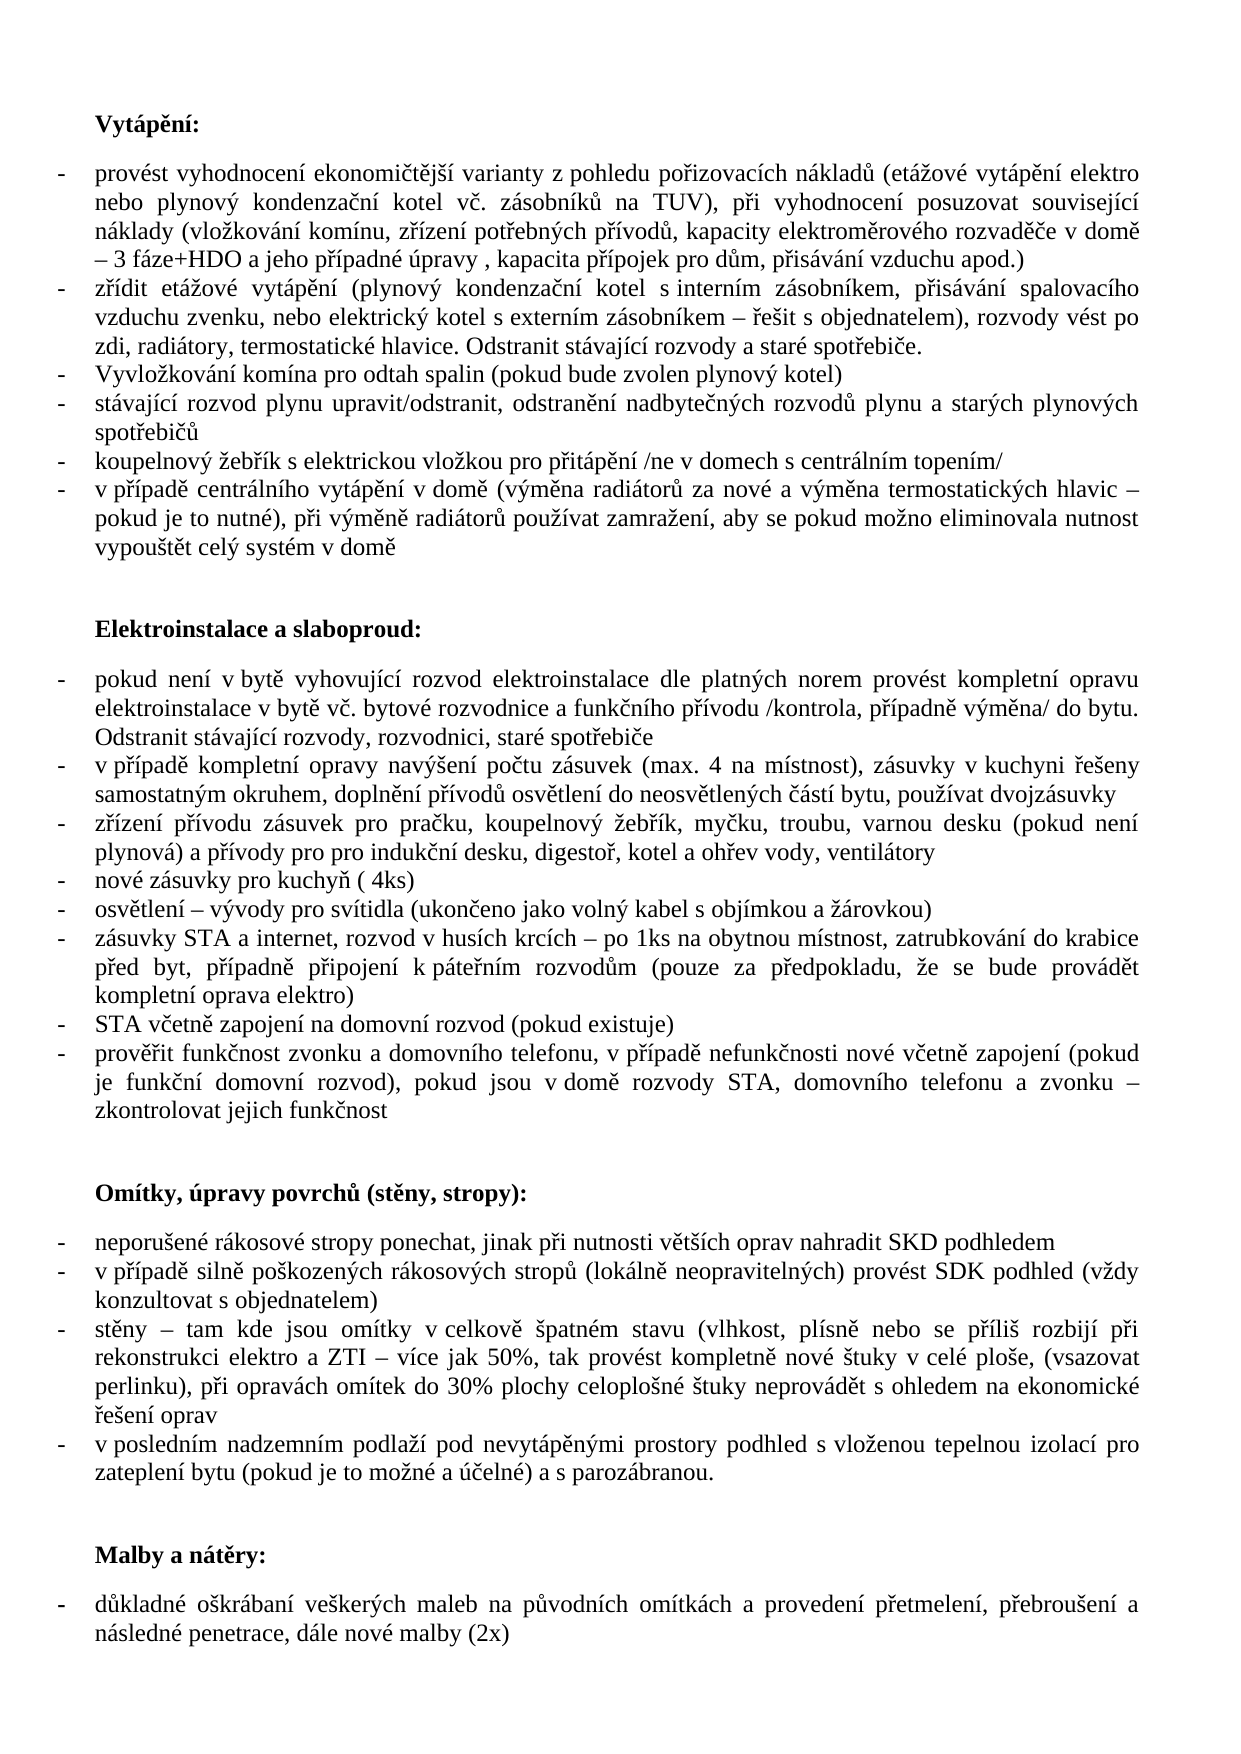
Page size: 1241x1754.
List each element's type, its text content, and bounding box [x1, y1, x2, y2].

text Malby a nátěry: [94, 1540, 1140, 1569]
list důkladné oškrábaní veškerých maleb na původních omítkách a provedení přetmelení, přebroušení a následné penetrace, dále nové malby (2x) [57, 1589, 1140, 1647]
list stávající rozvod plynu upravit/odstranit, odstranění nadbytečných rozvodů plynu a starých plynových spotřebičů [57, 388, 1140, 446]
list v případě silně poškozených rákosových stropů (lokálně neopravitelných) provést SDK podhled (vždy konzultovat s objednatelem) [57, 1256, 1140, 1314]
list v posledním nadzemním podlaží pod nevytápěnými prostory podhled s vloženou tepelnou izolací pro zateplení bytu (pokud je to možné a účelné) a s parozábranou. [57, 1429, 1140, 1486]
list prověřit funkčnost zvonku a domovního telefonu, v případě nefunkčnosti nové včetně zapojení (pokud je funkční domovní rozvod), pokud jsou v domě rozvody STA, domovního telefonu a zvonku – zkontrolovat jejich funkčnost [57, 1038, 1140, 1124]
list pokud není v bytě vyhovující rozvod elektroinstalace dle platných norem provést kompletní opravu elektroinstalace v bytě vč. bytové rozvodnice a funkčního přívodu /kontrola, případně výměna/ do bytu. Odstranit stávající rozvody, rozvodnici, staré spotřebiče [57, 664, 1140, 750]
list koupelnový žebřík s elektrickou vložkou pro přitápění /ne v domech s centrálním topením/ [57, 446, 1140, 474]
list nové zásuvky pro kuchyň ( 4ks) [57, 865, 1140, 894]
list zásuvky STA a internet, rozvod v husích krcích – po 1ks na obytnou místnost, zatrubkování do krabice před byt, případně připojení k páteřním rozvodům (pouze za předpokladu, že se bude provádět kompletní oprava elektro) [57, 923, 1140, 1009]
list provést vyhodnocení ekonomičtější varianty z pohledu pořizovacích nákladů (etážové vytápění elektro nebo plynový kondenzační kotel vč. zásobníků na TUV), při vyhodnocení posuzovat související náklady (vložkování komínu, zřízení potřebných přívodů, kapacity elektroměrového rozvaděče v domě – 3 fáze+HDO a jeho případné úpravy , kapacita přípojek pro dům, přisávání vzduchu apod.) [57, 158, 1140, 273]
list osvětlení – vývody pro svítidla (ukončeno jako volný kabel s objímkou a žárovkou) [57, 894, 1140, 923]
list zřízení přívodu zásuvek pro pračku, koupelnový žebřík, myčku, troubu, varnou desku (pokud není plynová) a přívody pro pro indukční desku, digestoř, kotel a ohřev vody, ventilátory [57, 808, 1140, 865]
list neporušené rákosové stropy ponechat, jinak při nutnosti větších oprav nahradit SKD podhledem [57, 1227, 1140, 1256]
list STA včetně zapojení na domovní rozvod (pokud existuje) [57, 1009, 1140, 1038]
text Elektroinstalace a slaboproud: [94, 614, 1140, 643]
list Vyvložkování komína pro odtah spalin (pokud bude zvolen plynový kotel) [57, 359, 1140, 388]
list v případě centrálního vytápění v domě (výměna radiátorů za nové a výměna termostatických hlavic – pokud je to nutné), při výměně radiátorů používat zamražení, aby se pokud možno eliminovala nutnost vypouštět celý systém v domě [57, 474, 1140, 561]
text Vytápění: [94, 109, 1140, 137]
list stěny – tam kde jsou omítky v celkově špatném stavu (vlhkost, plísně nebo se příliš rozbijí při rekonstrukci elektro a ZTI – více jak 50%, tak provést kompletně nové štuky v celé ploše, (vsazovat perlinku), při opravách omítek do 30% plochy celoplošné štuky neprovádět s ohledem na ekonomické řešení oprav [57, 1314, 1140, 1429]
list v případě kompletní opravy navýšení počtu zásuvek (max. 4 na místnost), zásuvky v kuchyni řešeny samostatným okruhem, doplnění přívodů osvětlení do neosvětlených částí bytu, používat dvojzásuvky [57, 750, 1140, 808]
list zřídit etážové vytápění (plynový kondenzační kotel s interním zásobníkem, přisávání spalovacího vzduchu zvenku, nebo elektrický kotel s externím zásobníkem – řešit s objednatelem), rozvody vést po zdi, radiátory, termostatické hlavice. Odstranit stávající rozvody a staré spotřebiče. [57, 273, 1140, 359]
text Omítky, úpravy povrchů (stěny, stropy): [94, 1178, 1140, 1207]
